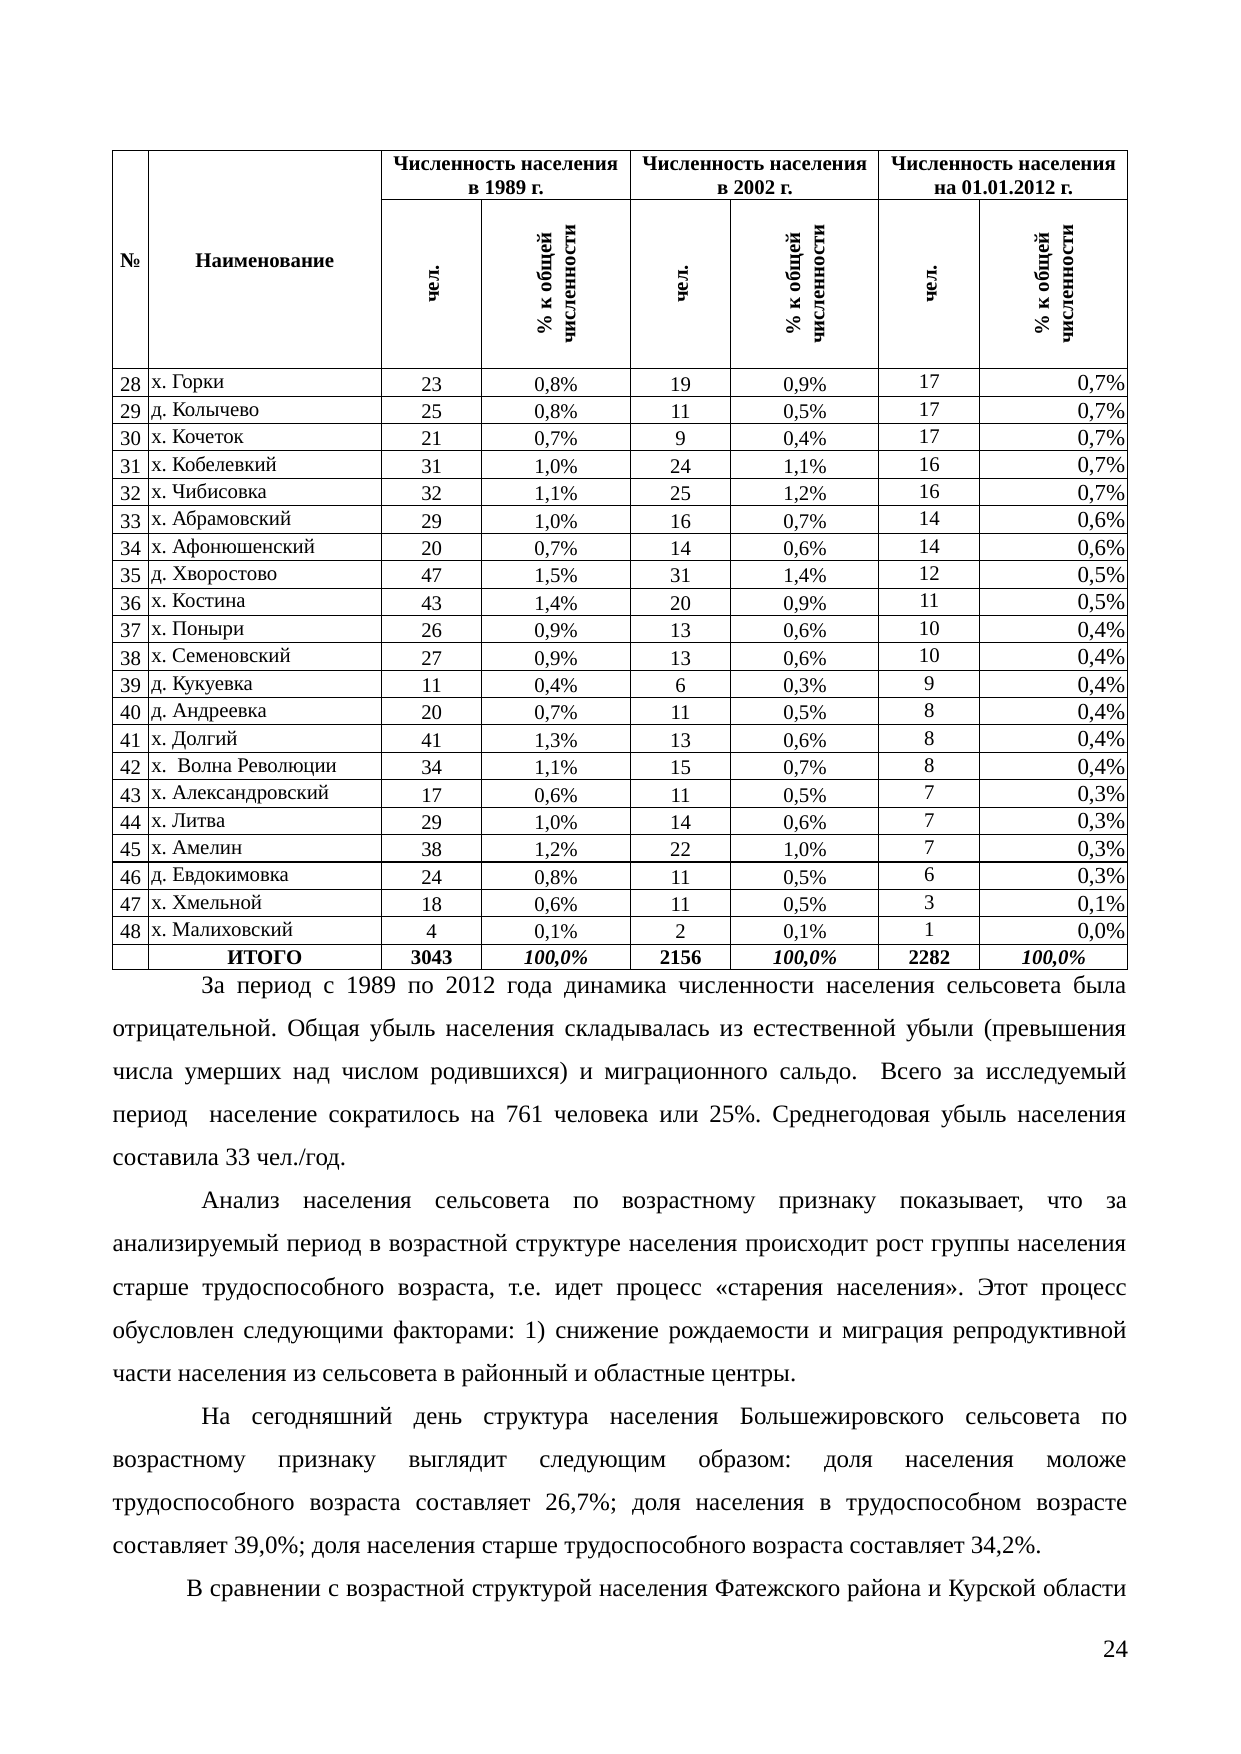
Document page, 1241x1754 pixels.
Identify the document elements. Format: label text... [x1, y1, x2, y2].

table_cell 0,5% [731, 863, 878, 889]
table_cell 2 [631, 917, 730, 943]
table_cell 24 [382, 863, 481, 889]
table_cell 9 [631, 424, 730, 450]
table_cell 31 [382, 451, 481, 478]
table_cell 1,3% [482, 725, 630, 752]
table_cell х. Горки [149, 369, 381, 396]
table_cell 34 [382, 753, 481, 779]
table_cell 0,6% [980, 534, 1127, 560]
table_cell 100,0% [482, 945, 630, 969]
table_cell 0,7% [482, 534, 630, 560]
table_cell 18 [382, 890, 481, 916]
table_cell 0,5% [980, 561, 1127, 587]
table_cell 40 [113, 698, 148, 724]
table_cell 0,4% [980, 753, 1127, 779]
text На сегодняшний день структура населения Большежировского сельсовета по возрастному признаку выглядит следующим образом: доля населения моложе трудоспособного возраста составляет 26,7%; доля населения в трудоспособном возрасте составляет 39,0%; доля населения старше трудоспособного возраста составляет 34,2%. [112, 1401, 1128, 1559]
table_cell 1 [879, 917, 979, 943]
table_cell 8 [879, 725, 979, 752]
table_cell 14 [631, 534, 730, 560]
table_cell 11 [631, 698, 730, 724]
table_cell 43 [113, 780, 148, 807]
text За период с 1989 по 2012 года динамика численности населения сельсовета была отрицательной. Общая убыль населения складывалась из естественной убыли (превышения числа умерших над числом родившихся) и миграционного сальдо. Всего за исследуемый период население сократилось на 761 человека или 25%. Среднегодовая убыль населения составила 33 чел./год. [112, 970, 1128, 1171]
table_cell 17 [879, 369, 979, 396]
table_cell 47 [113, 890, 148, 916]
table_cell 22 [631, 835, 730, 861]
table_cell 0,5% [731, 397, 878, 423]
table_cell 11 [879, 589, 979, 615]
table_cell 11 [631, 863, 730, 889]
table_cell 7 [879, 780, 979, 807]
table_cell д. Евдокимовка [149, 863, 381, 889]
table_cell 16 [631, 506, 730, 533]
table_cell 1,2% [731, 479, 878, 505]
table_cell 1,2% [482, 835, 630, 861]
table_cell д. Хворостово [149, 561, 381, 587]
table_cell 8 [879, 753, 979, 779]
table_cell х. Амелин [149, 835, 381, 861]
table_cell ИТОГО [149, 945, 381, 969]
table_cell % к общей численности [482, 200, 630, 368]
table_cell 1,4% [482, 589, 630, 615]
table_cell 2156 [631, 945, 730, 969]
table_cell х. Афонюшенский [149, 534, 381, 560]
table_cell 0,4% [980, 643, 1127, 669]
table_cell х. Литва [149, 808, 381, 834]
table_cell % к общей численности [980, 200, 1127, 368]
table_cell 41 [382, 725, 481, 752]
table_cell 0,8% [482, 397, 630, 423]
table_cell 11 [382, 671, 481, 697]
table_cell 19 [631, 369, 730, 396]
table_cell 14 [879, 534, 979, 560]
table_cell чел. [879, 200, 979, 368]
table_cell 0,7% [980, 397, 1127, 423]
table_cell 36 [113, 589, 148, 615]
table_cell 11 [631, 780, 730, 807]
table_cell 0,7% [731, 506, 878, 533]
table_cell 6 [631, 671, 730, 697]
table_cell 9 [879, 671, 979, 697]
table_cell 0,4% [731, 424, 878, 450]
table_cell 1,0% [482, 506, 630, 533]
table_cell 0,3% [980, 863, 1127, 889]
table_cell 14 [631, 808, 730, 834]
table_cell х. Костина [149, 589, 381, 615]
table_cell х. Александровский [149, 780, 381, 807]
table_cell 16 [879, 479, 979, 505]
table_cell 45 [113, 835, 148, 861]
table_cell 0,5% [980, 589, 1127, 615]
table_cell д. Кукуевка [149, 671, 381, 697]
table_cell 23 [382, 369, 481, 396]
table_cell 100,0% [731, 945, 878, 969]
table_cell 48 [113, 917, 148, 943]
table_cell 29 [382, 808, 481, 834]
table_cell 27 [382, 643, 481, 669]
table_cell д. Колычево [149, 397, 381, 423]
table_cell 1,5% [482, 561, 630, 587]
table_cell 13 [631, 725, 730, 752]
table_cell 0,4% [482, 671, 630, 697]
table_cell 0,3% [731, 671, 878, 697]
table_cell 1,0% [731, 835, 878, 861]
table_cell 7 [879, 808, 979, 834]
table_cell 1,4% [731, 561, 878, 587]
table_cell 25 [382, 397, 481, 423]
table_cell 0,3% [980, 835, 1127, 861]
table_header № [113, 151, 148, 368]
table_cell 0,7% [482, 698, 630, 724]
table_cell 0,7% [980, 424, 1127, 450]
table_cell 1,1% [731, 451, 878, 478]
table_cell 26 [382, 616, 481, 642]
table_cell 7 [879, 835, 979, 861]
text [112, 1573, 1128, 1602]
table_cell 29 [113, 397, 148, 423]
table_cell 0,3% [980, 780, 1127, 807]
table_cell х. Хмельной [149, 890, 381, 916]
table_cell 0,6% [482, 780, 630, 807]
table_cell 24 [631, 451, 730, 478]
table_cell 0,9% [731, 369, 878, 396]
table_cell 32 [113, 479, 148, 505]
table_cell 0,8% [482, 863, 630, 889]
table_cell 0,4% [980, 616, 1127, 642]
table_cell х. Чибисовка [149, 479, 381, 505]
table_cell 1,1% [482, 753, 630, 779]
table_cell 38 [113, 643, 148, 669]
table_cell 4 [382, 917, 481, 943]
table_cell 38 [382, 835, 481, 861]
table_cell 46 [113, 863, 148, 889]
table_header Численность населения в 1989 г. [382, 151, 630, 199]
table_cell х. Поныри [149, 616, 381, 642]
table_cell 17 [879, 424, 979, 450]
table_cell 0,7% [482, 424, 630, 450]
table_cell 0,9% [482, 643, 630, 669]
table_cell 10 [879, 616, 979, 642]
table_cell 0,9% [731, 589, 878, 615]
table_cell х. Долгий [149, 725, 381, 752]
table_cell 12 [879, 561, 979, 587]
table_cell 0,7% [980, 451, 1127, 478]
table_cell 0,4% [980, 671, 1127, 697]
table_cell 0,5% [731, 698, 878, 724]
table_cell 3 [879, 890, 979, 916]
table_cell 100,0% [980, 945, 1127, 969]
table_cell 32 [382, 479, 481, 505]
table_cell 39 [113, 671, 148, 697]
table_cell 0,6% [482, 890, 630, 916]
table_cell 47 [382, 561, 481, 587]
table_cell 31 [631, 561, 730, 587]
table_cell 42 [113, 753, 148, 779]
table_cell 35 [113, 561, 148, 587]
table_cell 8 [879, 698, 979, 724]
table_cell 0,7% [980, 479, 1127, 505]
table_cell чел. [382, 200, 481, 368]
table_cell 1,0% [482, 451, 630, 478]
table_cell 3043 [382, 945, 481, 969]
table_cell 17 [879, 397, 979, 423]
table_cell 0,1% [482, 917, 630, 943]
table_cell х. Волна Революции [149, 753, 381, 779]
table_cell 31 [113, 451, 148, 478]
table_cell 0,6% [731, 808, 878, 834]
table_cell 14 [879, 506, 979, 533]
table_cell 17 [382, 780, 481, 807]
table_cell д. Андреевка [149, 698, 381, 724]
table_cell 20 [382, 534, 481, 560]
table_cell 13 [631, 616, 730, 642]
table_cell [113, 945, 148, 969]
table_cell х. Малиховский [149, 917, 381, 943]
table_cell х. Абрамовский [149, 506, 381, 533]
table_cell 1,0% [482, 808, 630, 834]
table_cell 25 [631, 479, 730, 505]
table_header Численность населения на 01.01.2012 г. [879, 151, 1127, 199]
table_cell х. Кочеток [149, 424, 381, 450]
table_cell 15 [631, 753, 730, 779]
table_cell 16 [879, 451, 979, 478]
table_cell х. Кобелевкий [149, 451, 381, 478]
table_cell 0,6% [731, 725, 878, 752]
table_cell чел. [631, 200, 730, 368]
table_cell 0,7% [731, 753, 878, 779]
table_cell 0,4% [980, 698, 1127, 724]
table_cell 2282 [879, 945, 979, 969]
table_cell 11 [631, 397, 730, 423]
table_cell 28 [113, 369, 148, 396]
table_header Наименование [149, 151, 381, 368]
table_cell 10 [879, 643, 979, 669]
table_cell 30 [113, 424, 148, 450]
table_cell 0,1% [731, 917, 878, 943]
table_cell 0,5% [731, 890, 878, 916]
table_cell 0,6% [731, 616, 878, 642]
table_cell 44 [113, 808, 148, 834]
table_cell 41 [113, 725, 148, 752]
table_cell 1,1% [482, 479, 630, 505]
table_cell 29 [382, 506, 481, 533]
table_cell 13 [631, 643, 730, 669]
table_cell 0,6% [731, 534, 878, 560]
table_cell 0,7% [980, 369, 1127, 396]
table_cell 0,6% [980, 506, 1127, 533]
table_cell 0,3% [980, 808, 1127, 834]
table_cell 43 [382, 589, 481, 615]
table_cell % к общей численности [731, 200, 878, 368]
table_cell 0,4% [980, 725, 1127, 752]
table_cell 0,5% [731, 780, 878, 807]
table_cell 0,8% [482, 369, 630, 396]
table_cell 6 [879, 863, 979, 889]
table_cell 0,9% [482, 616, 630, 642]
table_cell 34 [113, 534, 148, 560]
table_cell 0,0% [980, 917, 1127, 943]
table_cell х. Семеновский [149, 643, 381, 669]
table_cell 20 [631, 589, 730, 615]
table_cell 0,6% [731, 643, 878, 669]
table_cell 0,1% [980, 890, 1127, 916]
table_cell 33 [113, 506, 148, 533]
table_cell 11 [631, 890, 730, 916]
table_cell 37 [113, 616, 148, 642]
table_cell 20 [382, 698, 481, 724]
table_header Численность населения в 2002 г. [631, 151, 878, 199]
table_cell 21 [382, 424, 481, 450]
text Анализ населения сельсовета по возрастному признаку показывает, что за анализируемый период в возрастной структуре населения происходит рост группы населения старше трудоспособного возраста, т.е. идет процесс «старения населения». Этот процесс обусловлен следующими факторами: 1) снижение рождаемости и миграция репродуктивной части населения из сельсовета в районный и областные центры. [112, 1185, 1128, 1387]
